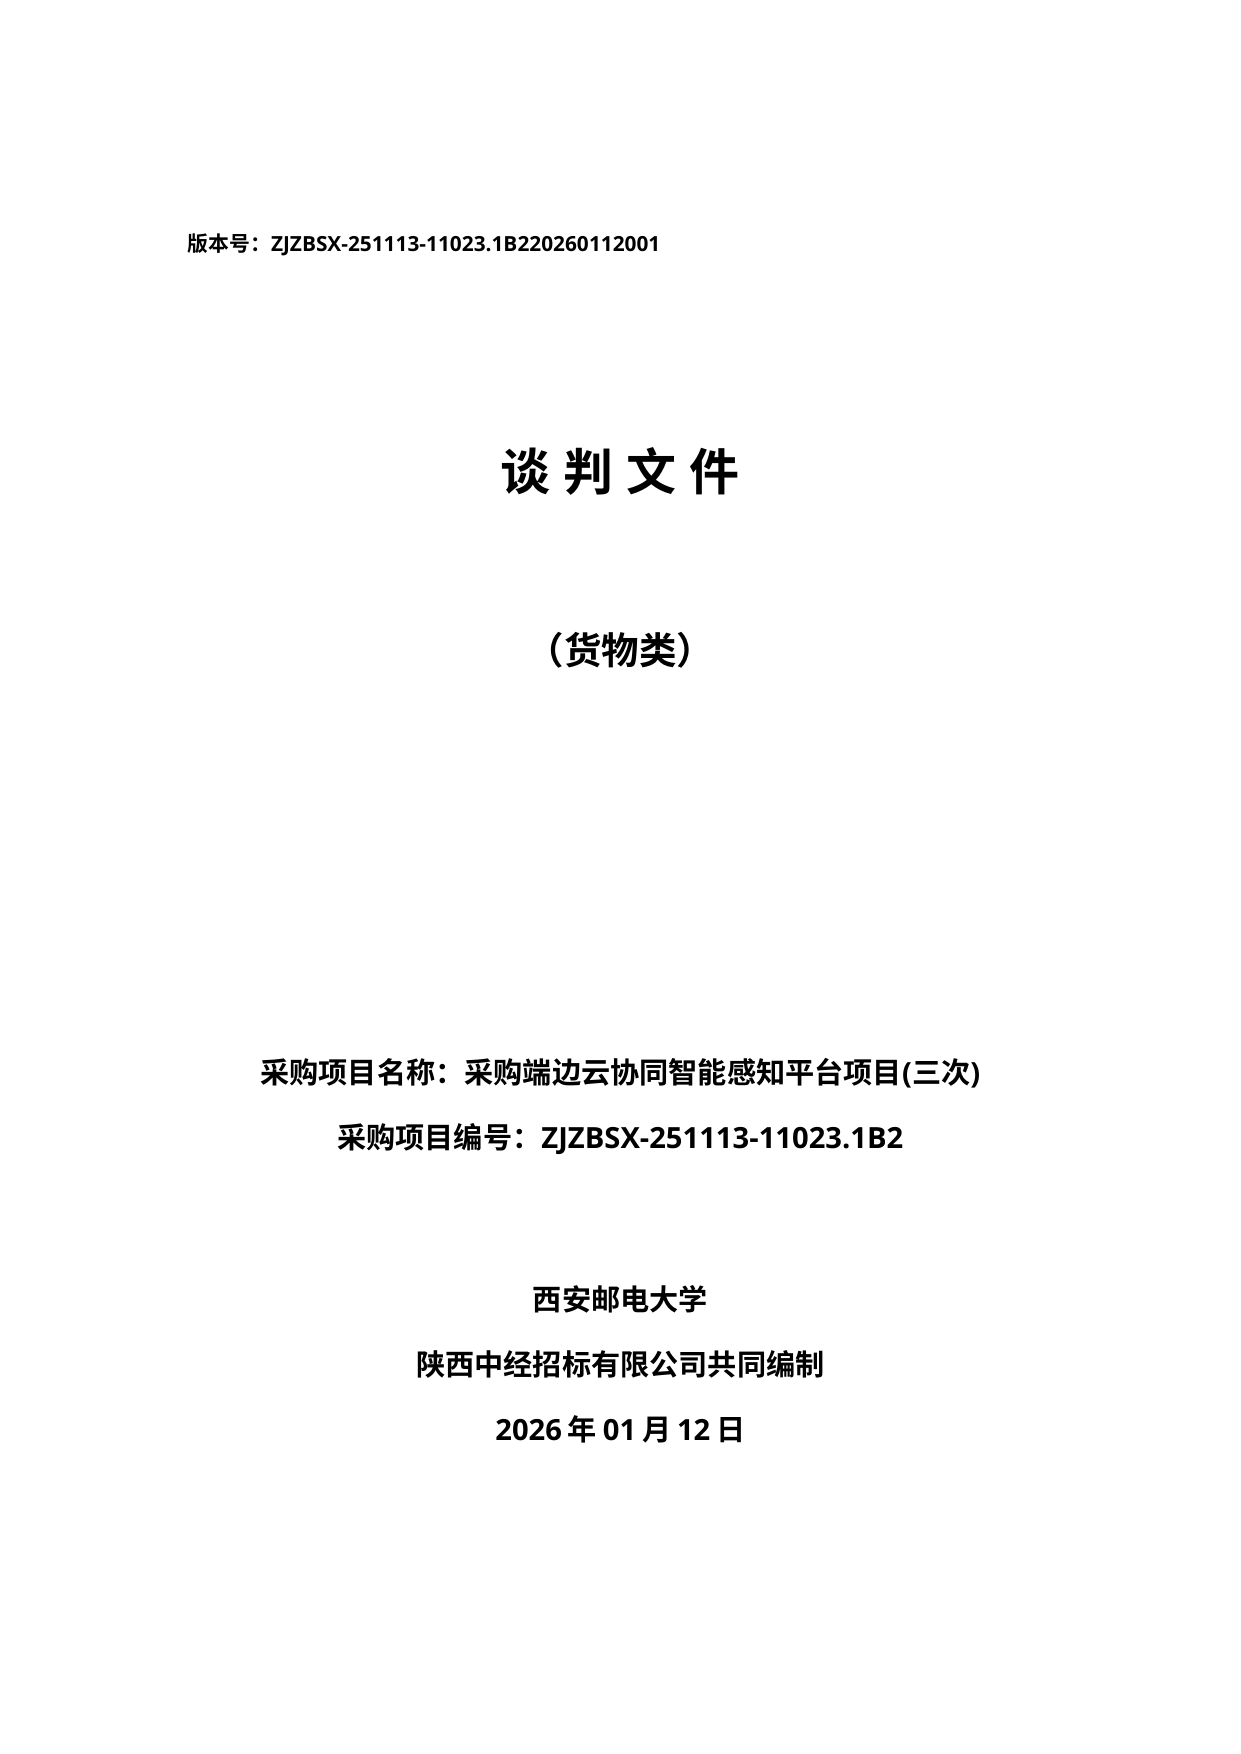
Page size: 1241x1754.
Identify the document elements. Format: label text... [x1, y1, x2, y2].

text 西安邮电大学 [187, 1267, 1053, 1332]
text （货物类） [187, 617, 1053, 1039]
text 陕西中经招标有限公司共同编制 [187, 1332, 1053, 1397]
text 采购项目编号：ZJZBSX-251113-11023.1B2 [187, 1104, 1053, 1267]
text 版本号：ZJZBSX-251113-11023.1B220260112001 [187, 227, 1053, 422]
text 谈 判 文 件 [187, 422, 1053, 617]
text 采购项目名称：采购端边云协同智能感知平台项目(三次) [187, 1039, 1053, 1104]
text 2026年01月12日 [187, 1397, 1053, 1462]
